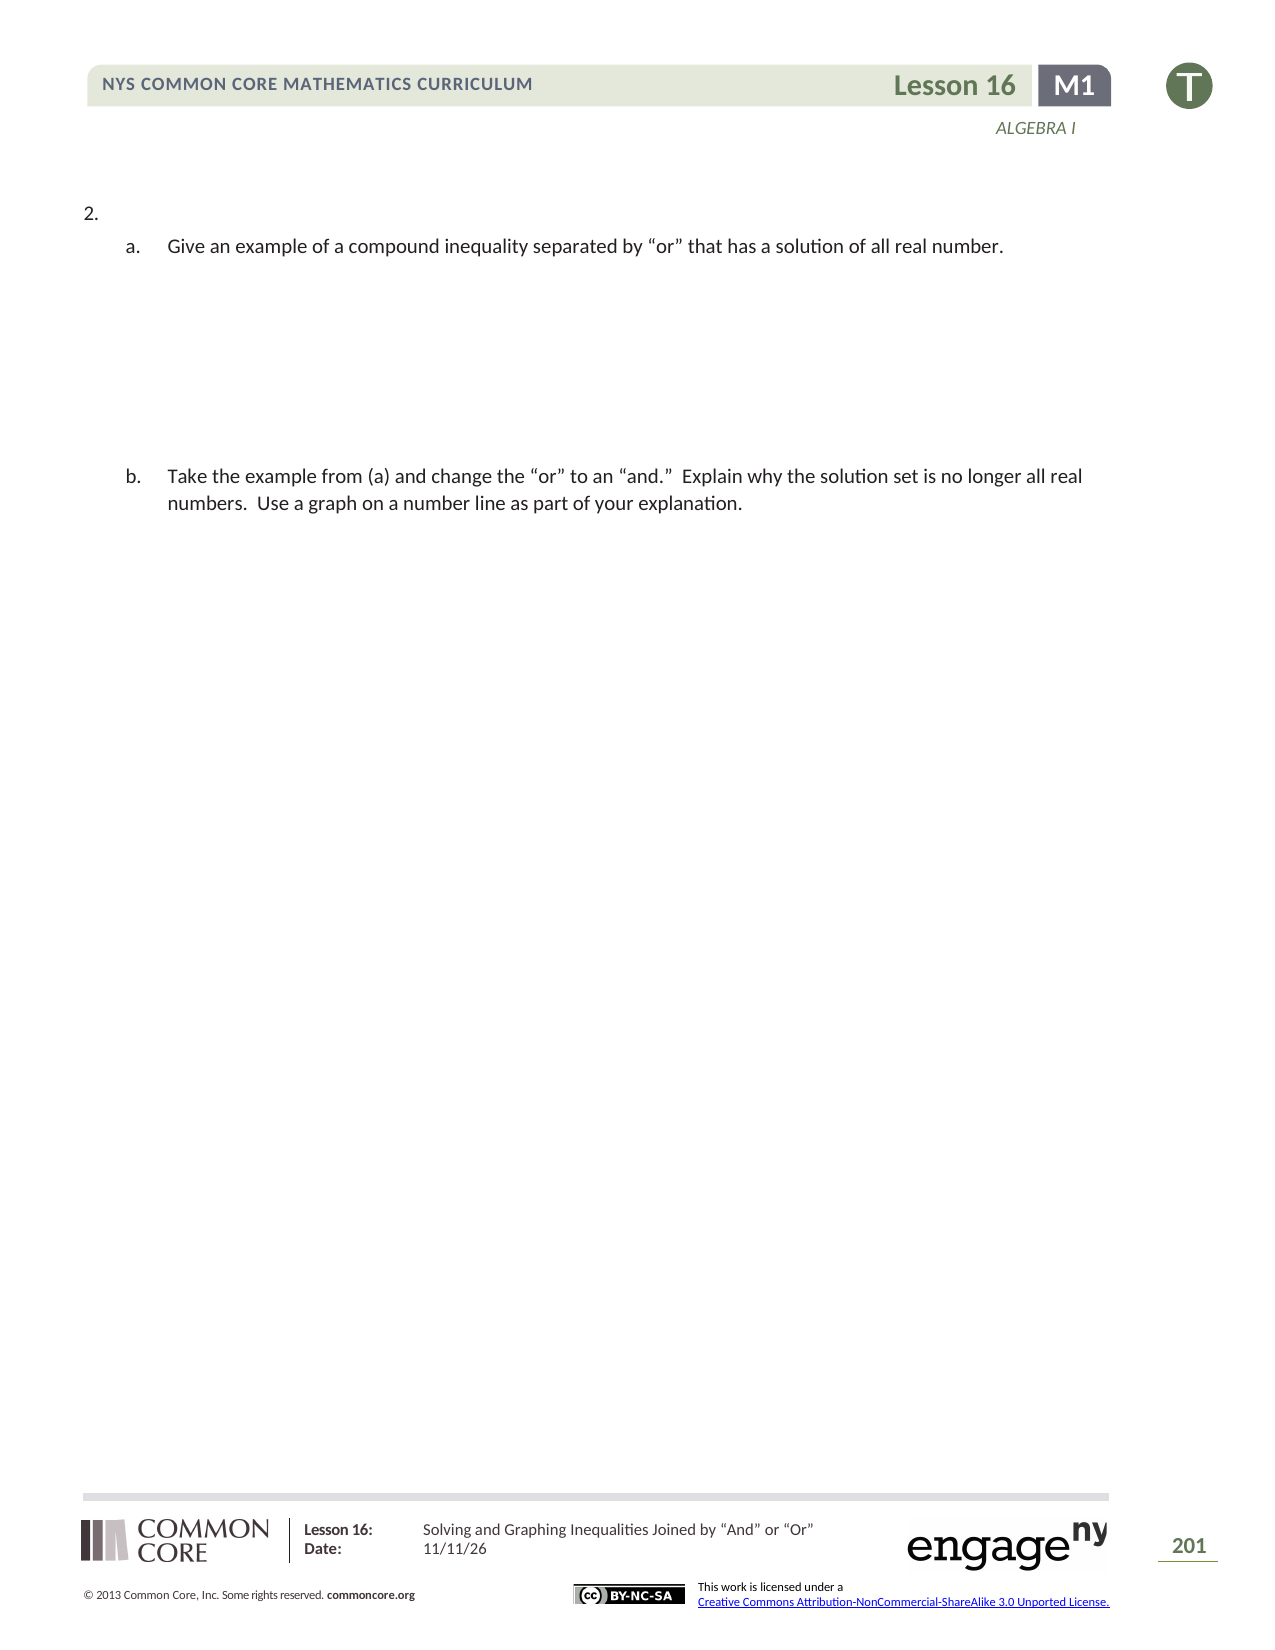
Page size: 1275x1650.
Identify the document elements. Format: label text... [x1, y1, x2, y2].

picture [81, 1517, 269, 1562]
picture [572, 1584, 685, 1604]
list Take the example from (a) and change the “or” to an “and.” Explain why the solution set is no longer all real numbers. Use a graph on a number line as part of your explanation. [125, 463, 1108, 515]
list Give an example of a compound inequality separated by “or” that has a solution of all real number. [125, 233, 1108, 258]
picture [906, 1518, 1107, 1573]
